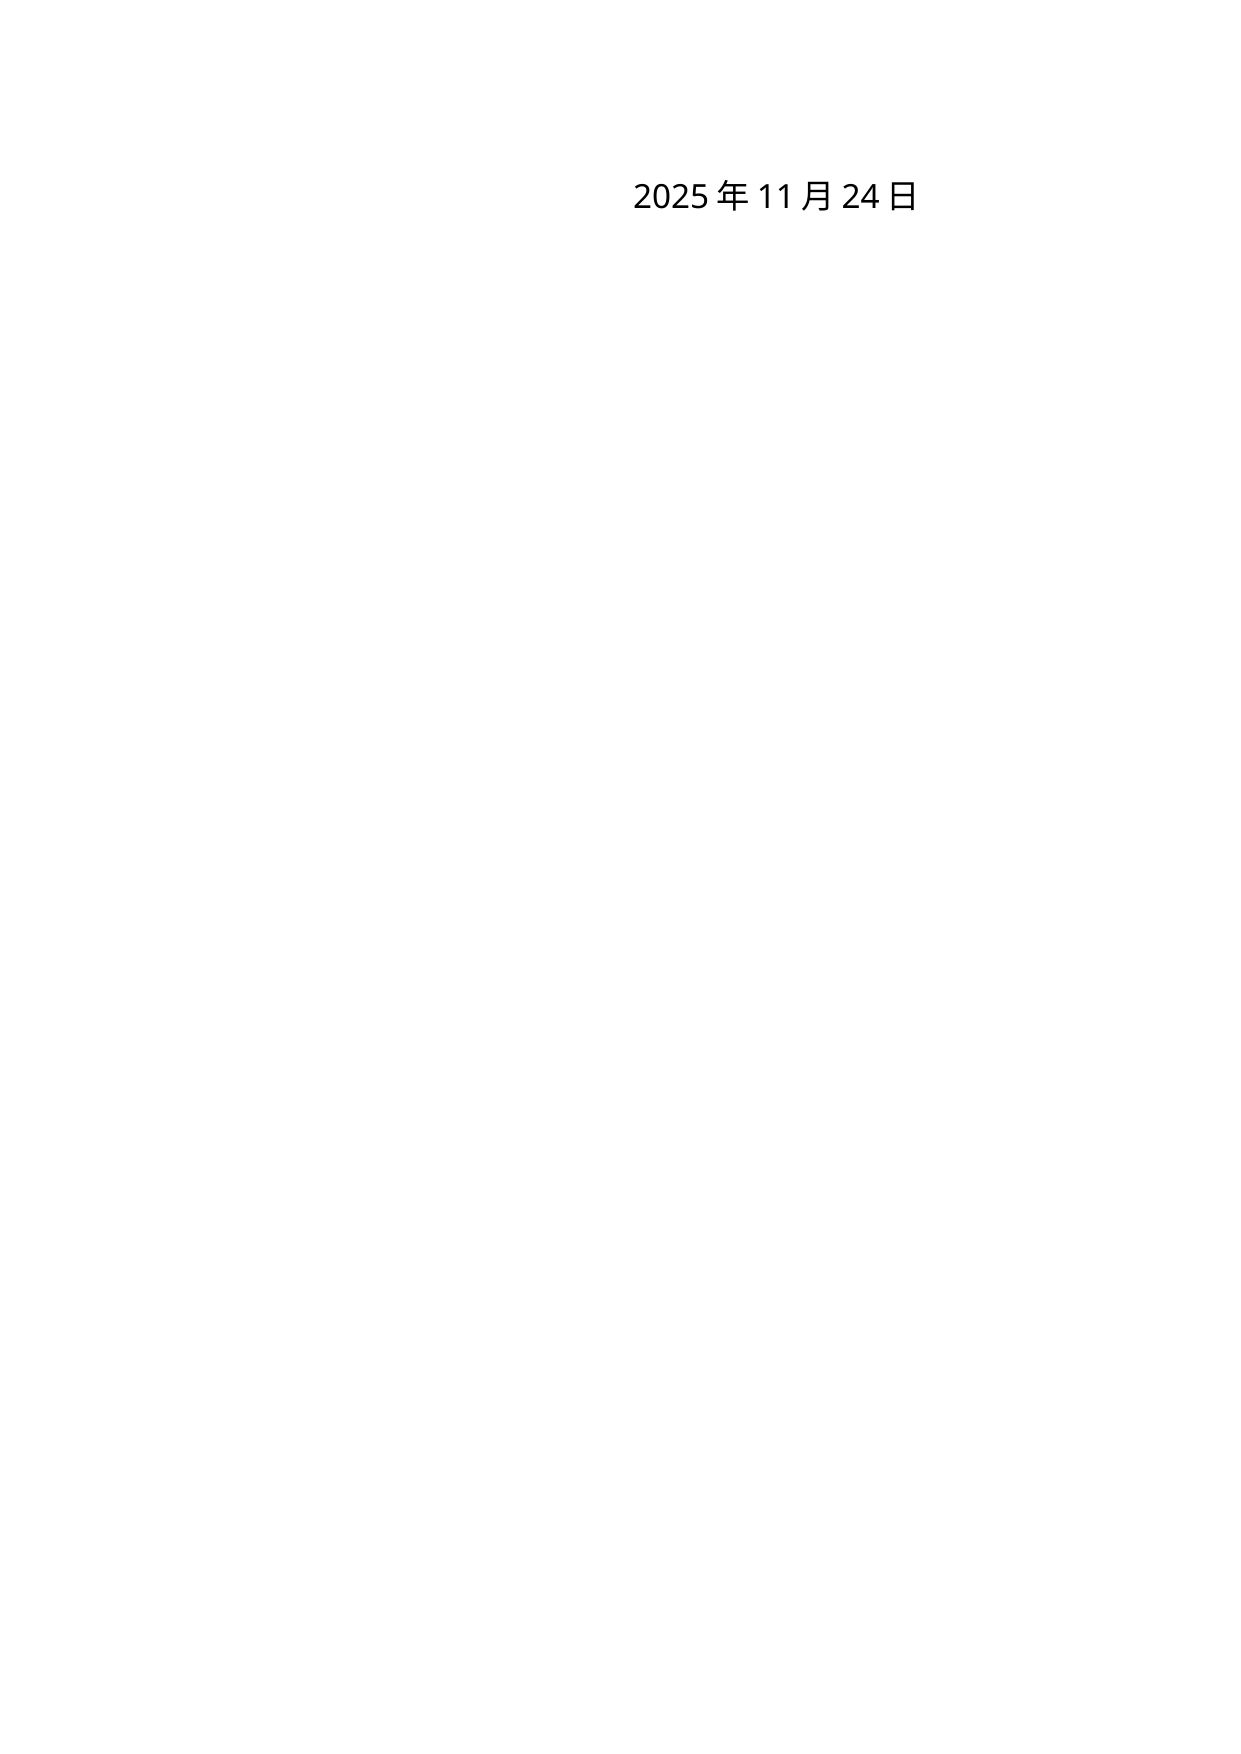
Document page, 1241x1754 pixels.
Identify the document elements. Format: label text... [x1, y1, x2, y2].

text 2025年 11月24日 [187, 162, 919, 227]
